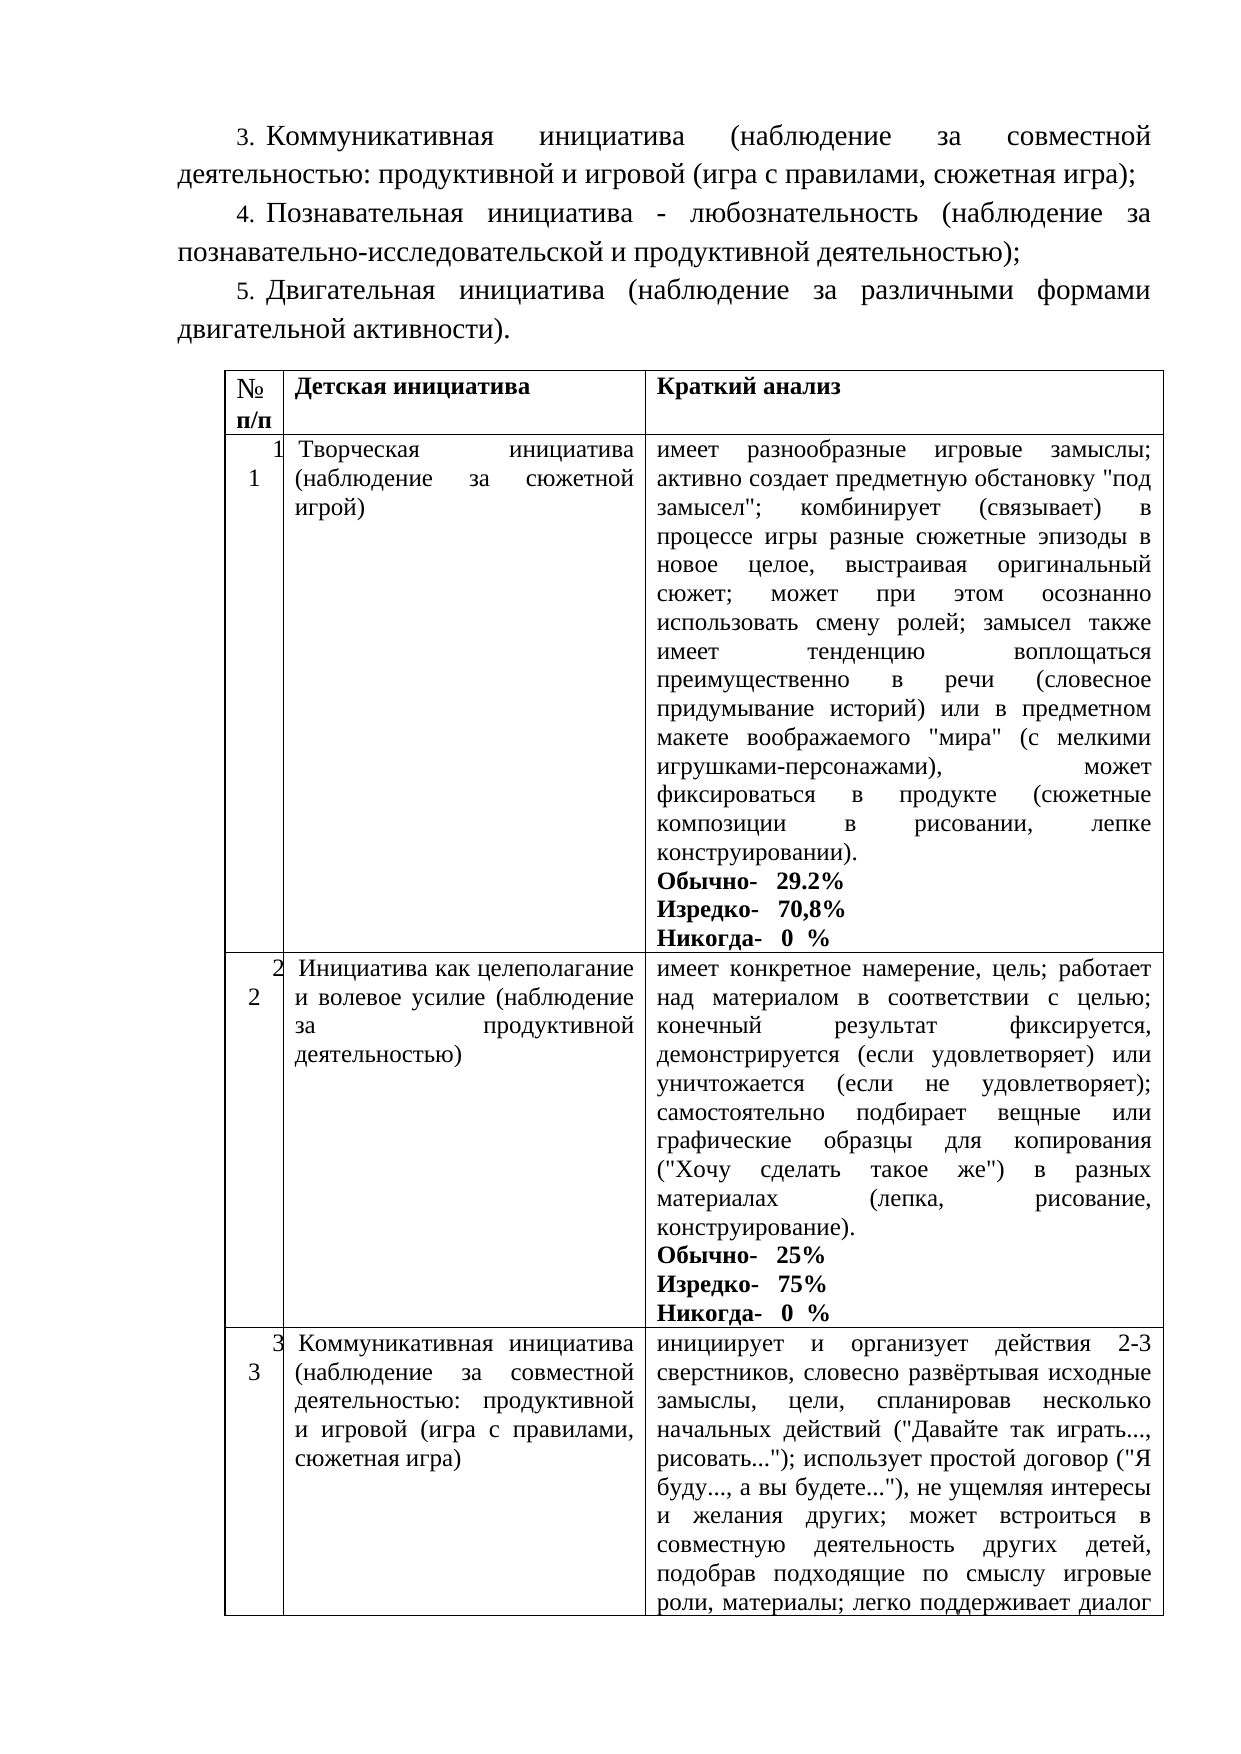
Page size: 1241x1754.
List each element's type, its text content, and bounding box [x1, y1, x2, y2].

list Познавательная инициатива - любознательность (наблюдение за познавательно-исследовательской и продуктивной деятельностью); [177, 195, 1152, 267]
list Коммуникативная инициатива (наблюдение за совместной деятельностью: продуктивной и игровой (игра с правилами, сюжетная игра); [177, 118, 1152, 190]
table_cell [646, 1328, 1163, 1615]
table_header № п/п [226, 371, 283, 433]
table_cell имеет разнообразные игровые замыслы; активно создает предметную обстановку "под замысел"; комбинирует (связывает) в процессе игры разные сюжетные эпизоды в новое целое, выстраивая оригинальный сюжет; может при этом осознанно использовать смену ролей; замысел также имеет тенденцию воплощаться преимущественно в речи (словесное придумывание историй) или в предметном макете воображаемого "мира" (с мелкими игрушками-персонажами), может фиксироваться в продукте (сюжетные композиции в рисовании, лепке конструировании). Обычно- 29.2% Изредко- 70,8% Никогда- 0 % [646, 435, 1163, 952]
table_cell Инициатива как целеполагание и волевое усилие (наблюдение за продуктивной деятельностью) [284, 953, 645, 1327]
table_cell имеет конкретное намерение, цель; работает над материалом в соответствии с целью; конечный результат фиксируется, демонстрируется (если удовлетворяет) или уничтожается (если не удовлетворяет); самостоятельно подбирает вещные или графические образцы для копирования ("Хочу сделать такое же") в разных материалах (лепка, рисование, конструирование). Обычно- 25% Изредко- 75% Никогда- 0 % [646, 953, 1163, 1327]
table_header Детская инициатива [284, 371, 645, 433]
list Двигательная инициатива (наблюдение за различными формами двигательной активности). [177, 272, 1152, 344]
table_cell 11 [226, 435, 283, 952]
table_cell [284, 1328, 645, 1615]
table_cell 22 [226, 953, 283, 1327]
table_cell Творческая инициатива (наблюдение за сюжетной игрой) [284, 435, 645, 952]
table_header Краткий анализ [646, 371, 1163, 433]
table_cell 33 [226, 1328, 283, 1615]
